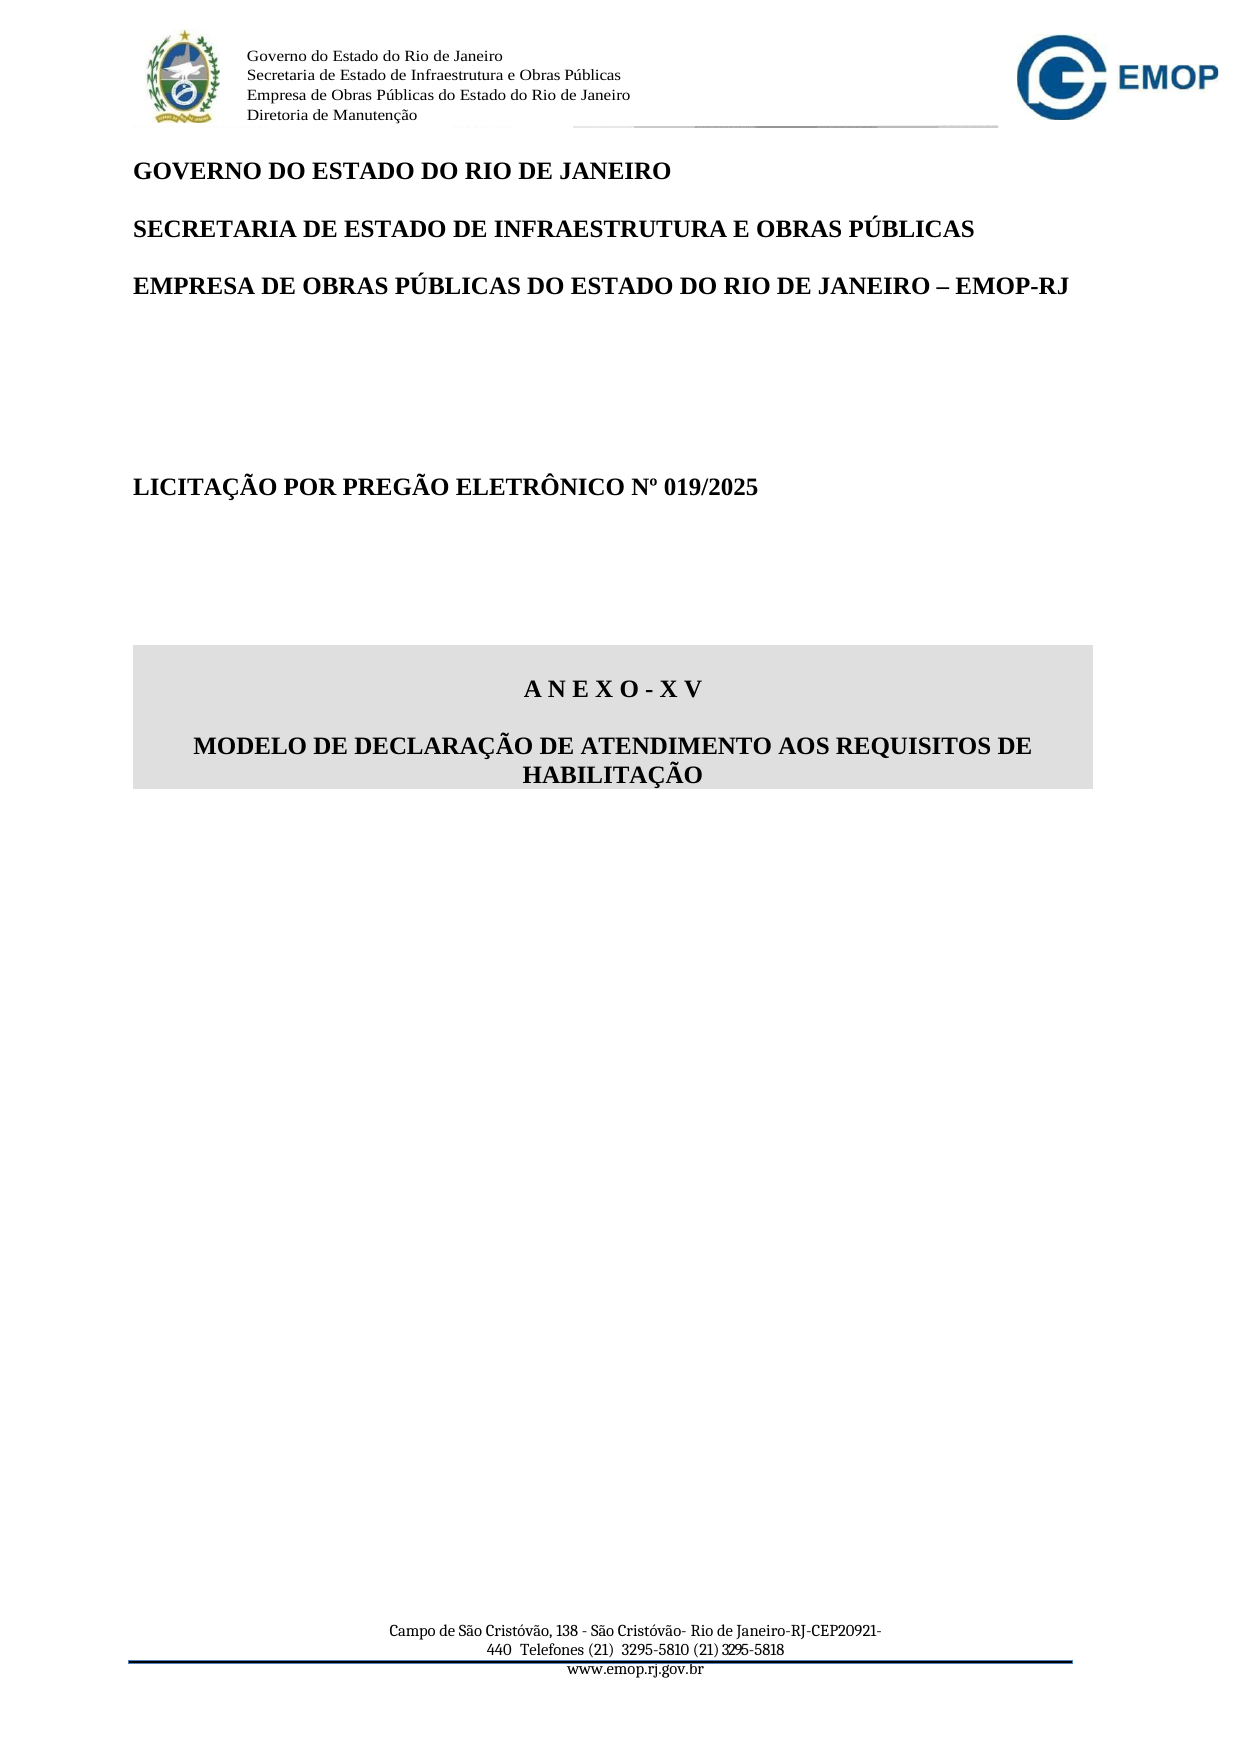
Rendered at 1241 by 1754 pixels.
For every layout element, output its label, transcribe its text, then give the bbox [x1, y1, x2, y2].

text SECRETARIA DE ESTADO DE INFRAESTRUTURA E OBRAS PÚBLICAS [133, 214, 1078, 242]
picture [145, 29, 221, 123]
picture [1016, 34, 1219, 120]
text EMPRESA DE OBRAS PÚBLICAS DO ESTADO DO RIO DE JANEIRO – EMOP-RJ [133, 271, 1078, 300]
text LICITAÇÃO POR PREGÃO ELETRÔNICO Nº 019/2025 [133, 472, 1078, 501]
text A N E X O - X V [133, 674, 1093, 702]
text MODELO DE DECLARAÇÃO DE ATENDIMENTO AOS REQUISITOS DE HABILITAÇÃO [133, 731, 1093, 789]
text GOVERNO DO ESTADO DO RIO DE JANEIRO [133, 156, 1078, 185]
